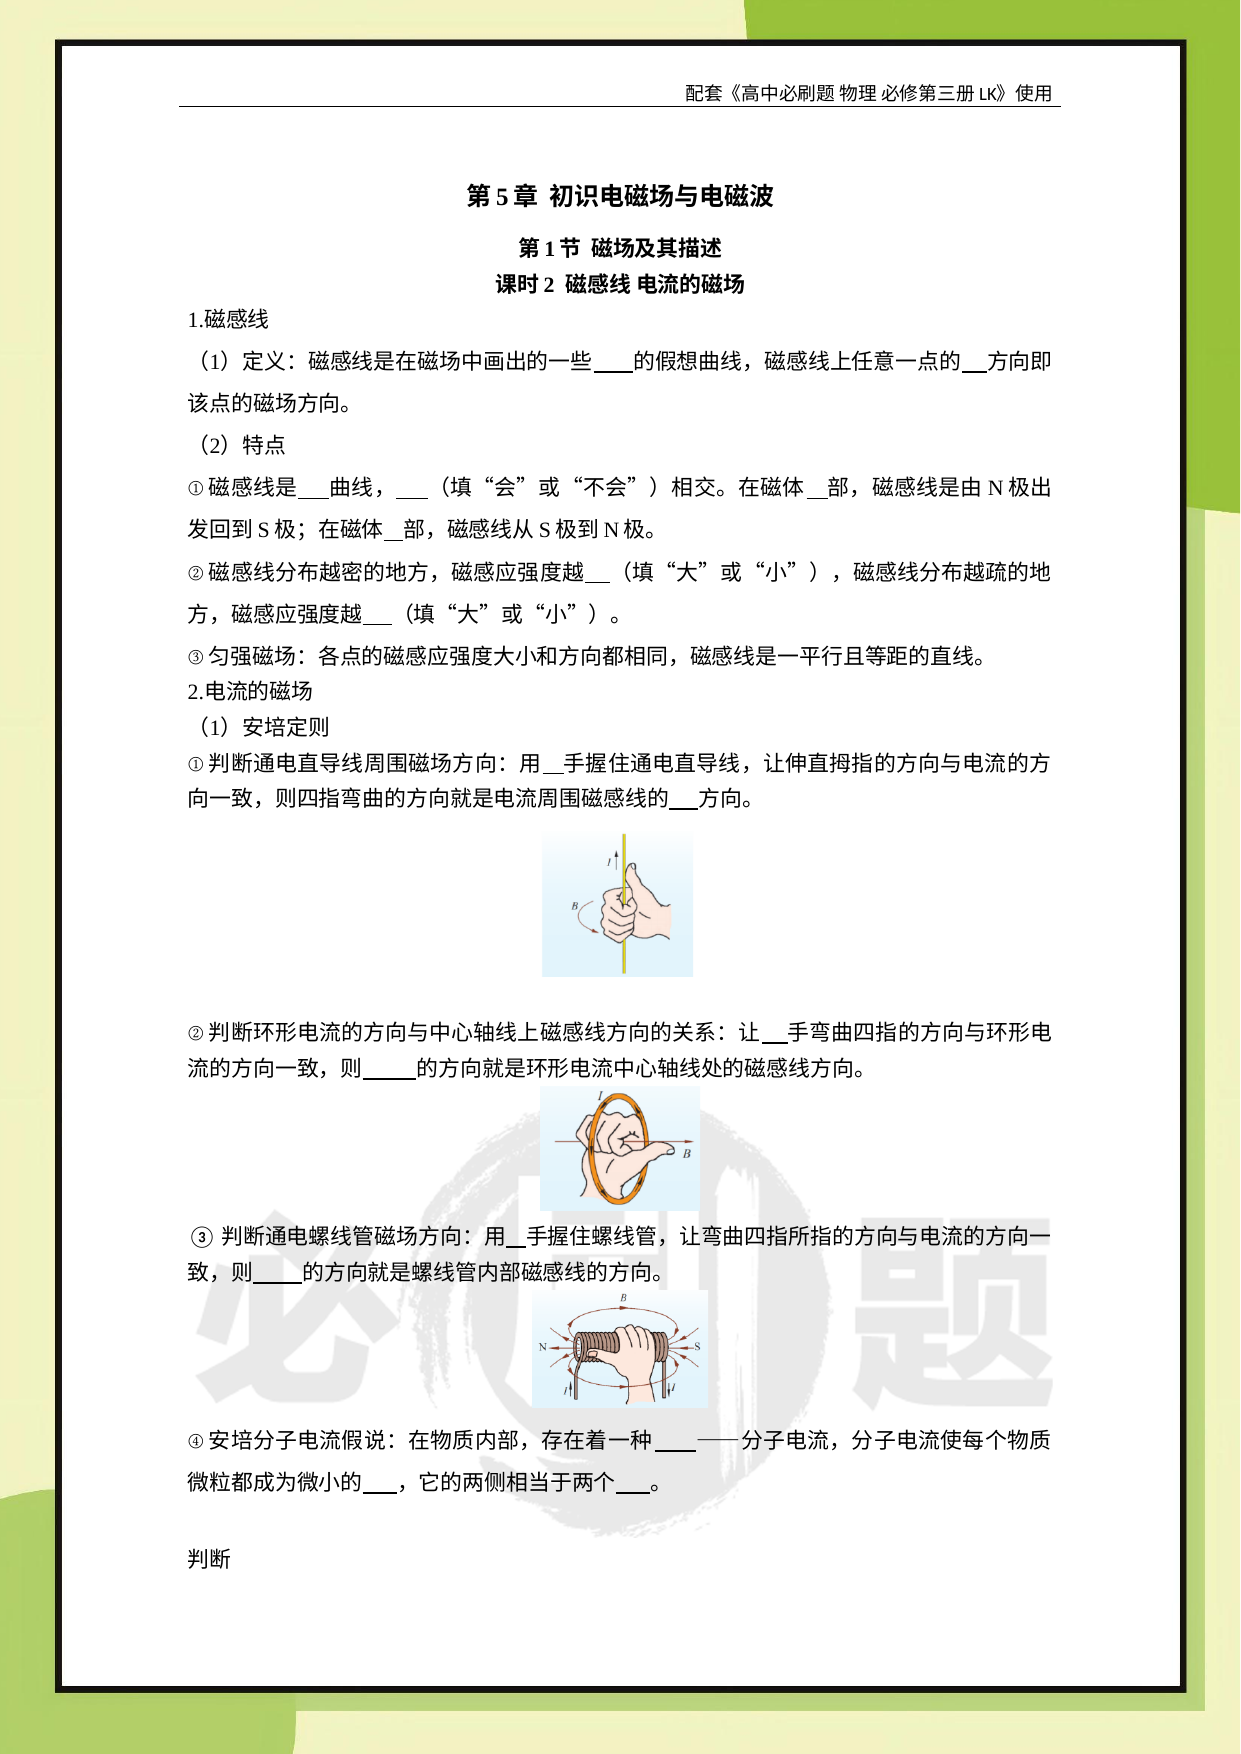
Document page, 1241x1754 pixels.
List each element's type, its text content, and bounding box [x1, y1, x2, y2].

list ①判断通电直导线周围磁场方向：用 手握住通电直导线，让伸直拇指的方向与电流的方向一致，则四指弯曲的方向就是电流周围磁感线的 方向。 [187, 745, 1053, 813]
list ②判断环形电流的方向与中心轴线上磁感线方向的关系：让 手弯曲四指的方向与环形电流的方向一致，则 的方向就是环形电流中心轴线处的磁感线方向。 [187, 816, 1053, 1083]
text ④安培分子电流假说：在物质内部，存在着一种 ——分子电流，分子电流使每个物质微粒都成为微小的 ，它的两侧相当于两个 。 [187, 1423, 1053, 1497]
list 2.电流的磁场 [187, 674, 1053, 706]
text 1.磁感线 [187, 302, 1053, 334]
text ②磁感线分布越密的地方，磁感应强度越 （填“大”或“小”），磁感线分布越疏的地方，磁感应强度越 （填“大”或“小”）。 [187, 554, 1053, 629]
picture [0, 0, 1241, 1754]
text ③判断通电螺线管磁场方向：用 手握住螺线管，让弯曲四指所指的方向与电流的方向一致，则 的方向就是螺线管内部磁感线的方向。 [187, 1219, 1053, 1287]
text 第5章 初识电磁场与电磁波 [187, 162, 1053, 227]
text ①磁感线是 曲线， （填“会”或“不会”）相交。在磁体 部，磁感线是由N极出发回到S极；在磁体 部，磁感线从S极到N极。 [187, 470, 1053, 544]
text ③匀强磁场：各点的磁感应强度大小和方向都相同，磁感线是一平行且等距的直线。 [187, 638, 1053, 671]
list （1）安培定则 [187, 709, 1053, 742]
text 第1节 磁场及其描述 [187, 231, 1053, 263]
text （1）定义：磁感线是在磁场中画出的一些 的假想曲线，磁感线上任意一点的 方向即该点的磁场方向。 [187, 344, 1053, 418]
text 判断 [187, 1542, 1053, 1574]
text 课时2 磁感线 电流的磁场 [187, 266, 1053, 299]
text （2）特点 [187, 428, 1053, 460]
